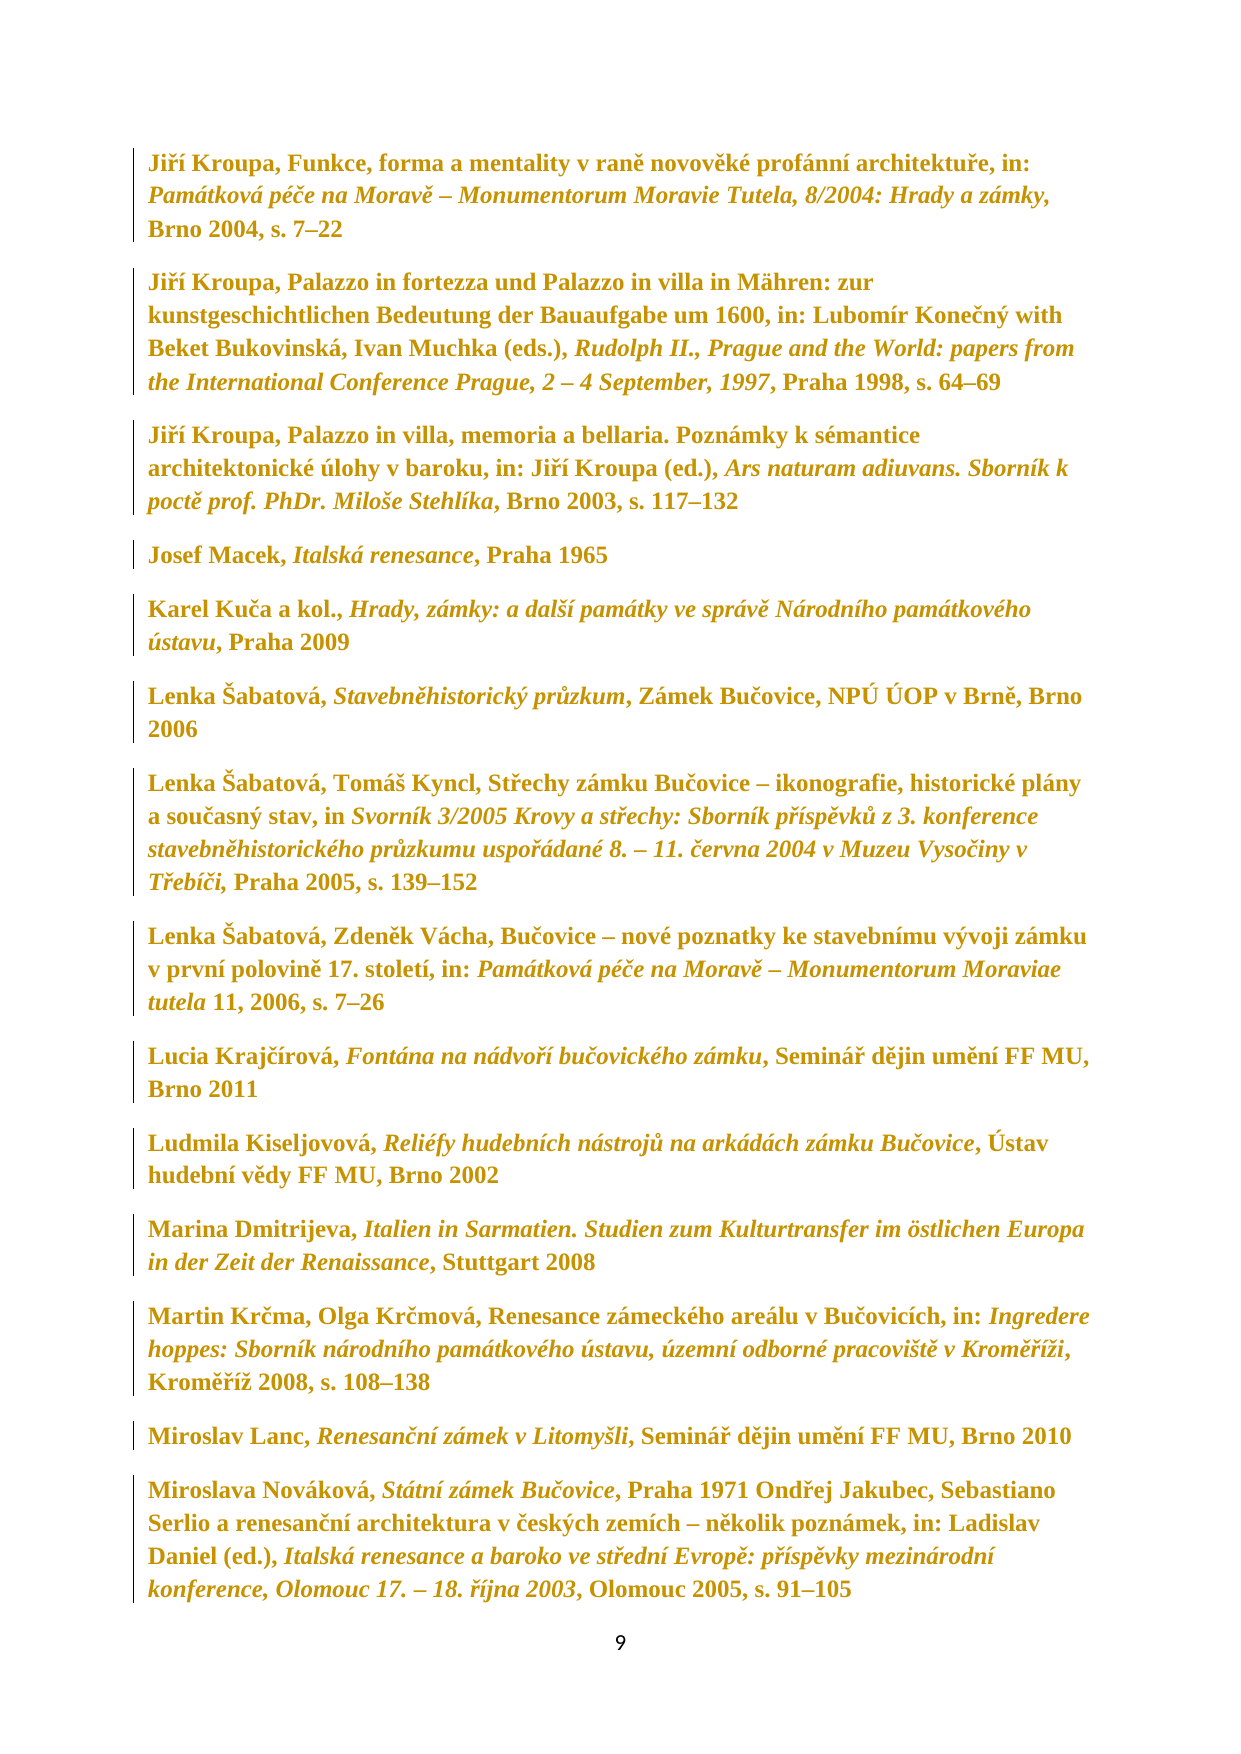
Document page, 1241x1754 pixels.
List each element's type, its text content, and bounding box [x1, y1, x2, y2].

text Jiří Kroupa, Funkce, forma a mentality v raně novověké profánní architektuře, in: Památková péče na Moravě – Monumentorum Moravie Tutela, 8/2004: Hrady a zámky, Brno 2004, s. 7–22 [148, 148, 1093, 242]
text Marina Dmitrijeva, Italien in Sarmatien. Studien zum Kulturtransfer im östlichen Europa in der Zeit der Renaissance, Stuttgart 2008 [148, 1214, 1093, 1276]
text Jiří Kroupa, Palazzo in villa, memoria a bellaria. Poznámky k sémantice architektonické úlohy v baroku, in: Jiří Kroupa (ed.), Ars naturam adiuvans. Sborník k poctě prof. PhDr. Miloše Stehlíka, Brno 2003, s. 117–132 [148, 420, 1093, 515]
text Lucia Krajčírová, Fontána na nádvoří bučovického zámku, Seminář dějin umění FF MU, Brno 2011 [148, 1041, 1093, 1102]
text Lenka Šabatová, Zdeněk Vácha, Bučovice – nové poznatky ke stavebnímu vývoji zámku v první polovině 17. století, in: Památková péče na Moravě – Monumentorum Moraviae tutela 11, 2006, s. 7–26 [148, 921, 1093, 1016]
text Lenka Šabatová, Stavebněhistorický průzkum, Zámek Bučovice, NPÚ ÚOP v Brně, Brno 2006 [148, 681, 1093, 743]
text Josef Macek, Italská renesance, Praha 1965 [148, 540, 1093, 569]
text Martin Krčma, Olga Krčmová, Renesance zámeckého areálu v Bučovicích, in: Ingredere hoppes: Sborník národního památkového ústavu, územní odborné pracoviště v Kroměříži, Kroměříž 2008, s. 108–138 [148, 1301, 1093, 1396]
text Karel Kuča a kol., Hrady, zámky: a další památky ve správě Národního památkového ústavu, Praha 2009 [148, 594, 1093, 656]
text Ludmila Kiseljovová, Reliéfy hudebních nástrojů na arkádách zámku Bučovice, Ústav hudební vědy FF MU, Brno 2002 [148, 1128, 1093, 1189]
text Lenka Šabatová, Tomáš Kyncl, Střechy zámku Bučovice – ikonografie, historické plány a současný stav, in Svorník 3/2005 Krovy a střechy: Sborník příspěvků z 3. konference stavebněhistorického průzkumu uspořádané 8. – 11. června 2004 v Muzeu Vysočiny v Třebíči, Praha 2005, s. 139–152 [148, 768, 1093, 896]
text Miroslava Nováková, Státní zámek Bučovice, Praha 1971 Ondřej Jakubec, Sebastiano Serlio a renesanční architektura v českých zemích – několik poznámek, in: Ladislav Daniel (ed.), Italská renesance a baroko ve střední Evropě: příspěvky mezinárodní konference, Olomouc 17. – 18. října 2003, Olomouc 2005, s. 91–105 [148, 1475, 1093, 1603]
text Miroslav Lanc, Renesanční zámek v Litomyšli, Seminář dějin umění FF MU, Brno 2010 [148, 1421, 1093, 1450]
text Jiří Kroupa, Palazzo in fortezza und Palazzo in villa in Mähren: zur kunstgeschichtlichen Bedeutung der Bauaufgabe um 1600, in: Lubomír Konečný with Beket Bukovinská, Ivan Muchka (eds.), Rudolph II., Prague and the World: papers from the International Conference Prague, 2 – 4 September, 1997, Praha 1998, s. 64–69 [148, 267, 1093, 395]
